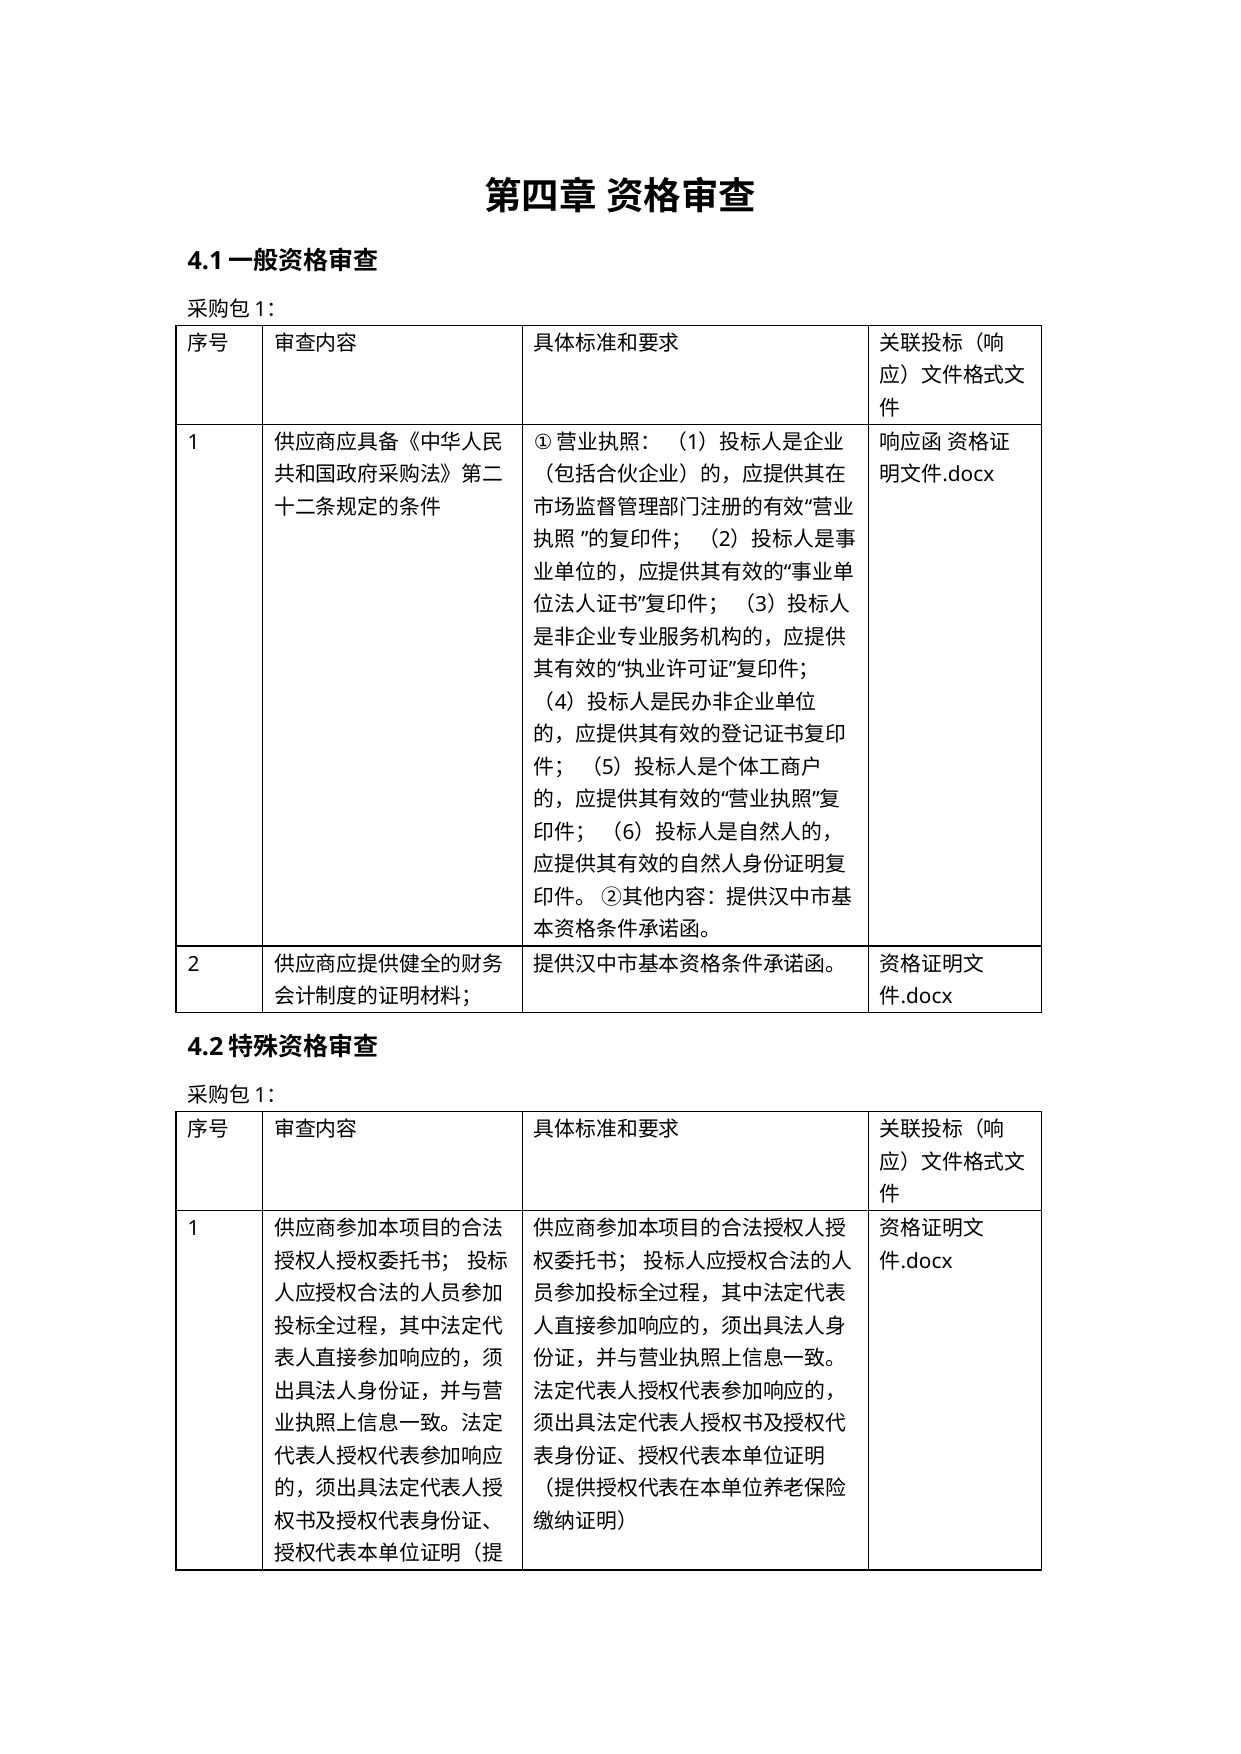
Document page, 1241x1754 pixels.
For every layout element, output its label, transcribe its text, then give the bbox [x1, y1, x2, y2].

table_cell 资格证明文件.docx [869, 947, 1041, 1012]
table_header 关联投标（响应）文件格式文件 [869, 1112, 1041, 1210]
table_cell 1 [177, 1211, 262, 1569]
table_cell 供应商应提供健全的财务会计制度的证明材料； [263, 947, 522, 1012]
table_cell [263, 1211, 522, 1569]
table_header 序号 [177, 1112, 262, 1210]
table_cell 供应商应具备《中华人民共和国政府采购法》第二十二条规定的条件 [263, 425, 522, 945]
table_header 具体标准和要求 [523, 1112, 868, 1210]
table_cell 2 [177, 947, 262, 1012]
table_header 序号 [177, 326, 262, 423]
text 采购包1： [187, 292, 1053, 324]
table_cell 资格证明文件.docx [869, 1211, 1041, 1569]
text 4.1一般资格审查 [187, 227, 1053, 292]
table_cell ①营业执照： （1）投标人是企业（包括合伙企业）的，应提供其在市场监督管理部门注册的有效“营业执照 ”的复印件； （2）投标人是事业单位的，应提供其有效的“事业单位法人证书”复印件； （3）投标人是非企业专业服务机构的，应提供其有效的“执业许可证”复印件； （4）投标人是民办非企业单位的，应提供其有效的登记证书复印件； （5）投标人是个体工商户的，应提供其有效的“营业执照”复印件； （6）投标人是自然人的，应提供其有效的自然人身份证明复印件。 ②其他内容：提供汉中市基本资格条件承诺函。 [523, 425, 868, 945]
text 4.2特殊资格审查 [187, 1013, 1053, 1078]
table_header 审查内容 [263, 1112, 522, 1210]
table_cell 1 [177, 425, 262, 945]
table_header 具体标准和要求 [523, 326, 868, 423]
text 第四章 资格审查 [187, 162, 1053, 227]
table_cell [523, 1211, 868, 1569]
table_cell 提供汉中市基本资格条件承诺函。 [523, 947, 868, 1012]
table_header 审查内容 [263, 326, 522, 423]
table_cell 响应函 资格证明文件.docx [869, 425, 1041, 945]
text 采购包1： [187, 1078, 1053, 1111]
table_header 关联投标（响应）文件格式文件 [869, 326, 1041, 423]
